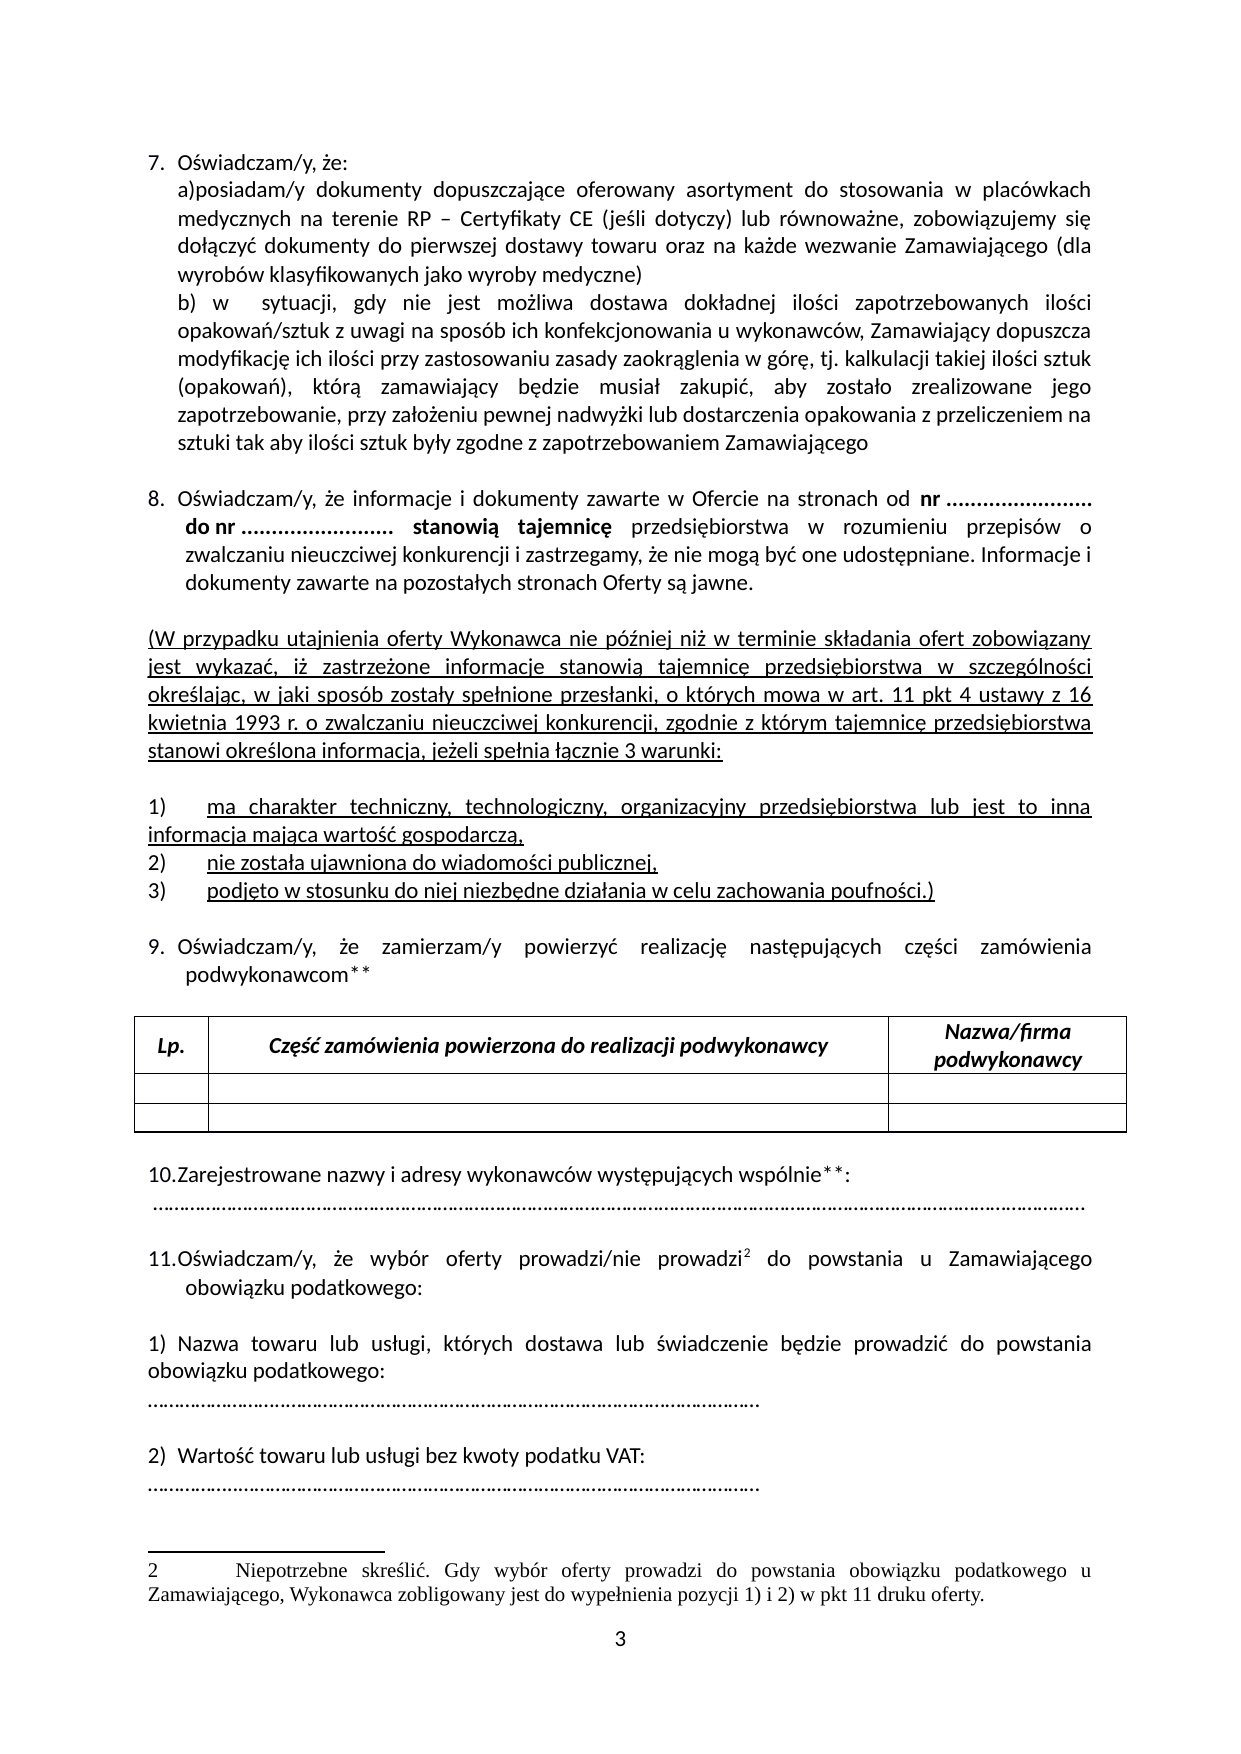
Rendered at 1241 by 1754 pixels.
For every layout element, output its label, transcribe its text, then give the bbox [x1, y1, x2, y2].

table_cell [209, 1074, 888, 1102]
list ma charakter techniczny, technologiczny, organizacyjny przedsiębiorstwa lub jest to inna informacja mająca wartość gospodarczą, [148, 792, 1093, 848]
list Oświadczam/y, że informacje i dokumenty zawarte w Ofercie na stronach od nr ........................ do nr ......................... stanowią tajemnicę przedsiębiorstwa w rozumieniu przepisów o zwalczaniu nieuczciwej konkurencji i zastrzegamy, że nie mogą być one udostępniane. Informacje i dokumenty zawarte na pozostałych stronach Oferty są jawne. [148, 484, 1093, 596]
list podjęto w stosunku do niej niezbędne działania w celu zachowania poufności.) [148, 876, 1093, 904]
text …………………………………………………………………………………………………………………………………………………………… [148, 1188, 1093, 1217]
text ……………………..……………………………………………………………………………… [148, 1385, 1093, 1413]
list Oświadczam/y, że wybór oferty prowadzi/nie prowadzi do powstania u Zamawiającego obowiązku podatkowego: [148, 1244, 1093, 1301]
text b) w sytuacji, gdy nie jest możliwa dostawa dokładnej ilości zapotrzebowanych ilości opakowań/sztuk z uwagi na sposób ich konfekcjonowania u wykonawców, Zamawiający dopuszcza modyfikację ich ilości przy zastosowaniu zasady zaokrąglenia w górę, tj. kalkulacji takiej ilości sztuk (opakowań), którą zamawiający będzie musiał zakupić, aby zostało zrealizowane jego zapotrzebowanie, przy założeniu pewnej nadwyżki lub dostarczenia opakowania z przeliczeniem na sztuki tak aby ilości sztuk były zgodne z zapotrzebowaniem Zamawiającego [177, 288, 1093, 456]
list nie została ujawniona do wiadomości publicznej, [148, 848, 1093, 876]
table_header Część zamówienia powierzona do realizacji podwykonawcy [209, 1017, 888, 1073]
text a)posiadam/y dokumenty dopuszczające oferowany asortyment do stosowania w placówkach medycznych na terenie RP – Certyfikaty CE (jeśli dotyczy) lub równoważne, zobowiązujemy się dołączyć dokumenty do pierwszej dostawy towaru oraz na każde wezwanie Zamawiającego (dla wyrobów klasyfikowanych jako wyroby medyczne) [177, 176, 1093, 288]
text (W przypadku utajnienia oferty Wykonawca nie później niż w terminie składania ofert zobowiązany jest wykazać, iż zastrzeżone informacje stanowią tajemnicę przedsiębiorstwa w szczególności określając, w jaki sposób zostały spełnione przesłanki, o których mowa w art. 11 pkt 4 ustawy z 16 kwietnia 1993 r. o zwalczaniu nieuczciwej konkurencji, zgodnie z którym tajemnicę przedsiębiorstwa stanowi określona informacja, jeżeli spełnia łącznie 3 warunki: [148, 624, 1093, 676]
table_cell [889, 1104, 1126, 1131]
text (W przypadku utajnienia oferty Wykonawca nie później niż w terminie składania ofert zobowiązany jest wykazać, iż zastrzeżone informacje stanowią tajemnicę przedsiębiorstwa w szczególności określając, w jaki sposób zostały spełnione przesłanki, o których mowa w art. 11 pkt 4 ustawy z 16 kwietnia 1993 r. o zwalczaniu nieuczciwej konkurencji, zgodnie z którym tajemnicę przedsiębiorstwa stanowi określona informacja, jeżeli spełnia łącznie 3 warunki: [148, 734, 1093, 764]
table_header Nazwa/firma podwykonawcy [889, 1017, 1126, 1073]
list Nazwa towaru lub usługi, których dostawa lub świadczenie będzie prowadzić do powstania obowiązku podatkowego: [148, 1329, 1093, 1385]
list Zarejestrowane nazwy i adresy wykonawców występujących wspólnie**: [148, 1161, 1093, 1188]
text ……………..……………………………………………………………………………………… [148, 1469, 1093, 1497]
list Oświadczam/y, że zamierzam/y powierzyć realizację następujących części zamówienia podwykonawcom** [148, 932, 1093, 988]
list Oświadczam/y, że: [148, 148, 1093, 176]
table_cell [135, 1074, 208, 1102]
table_header Lp. [135, 1017, 208, 1073]
table_cell [889, 1074, 1126, 1102]
table_cell [135, 1104, 208, 1131]
list Wartość towaru lub usługi bez kwoty podatku VAT: [148, 1441, 1093, 1469]
table_cell [209, 1104, 888, 1131]
